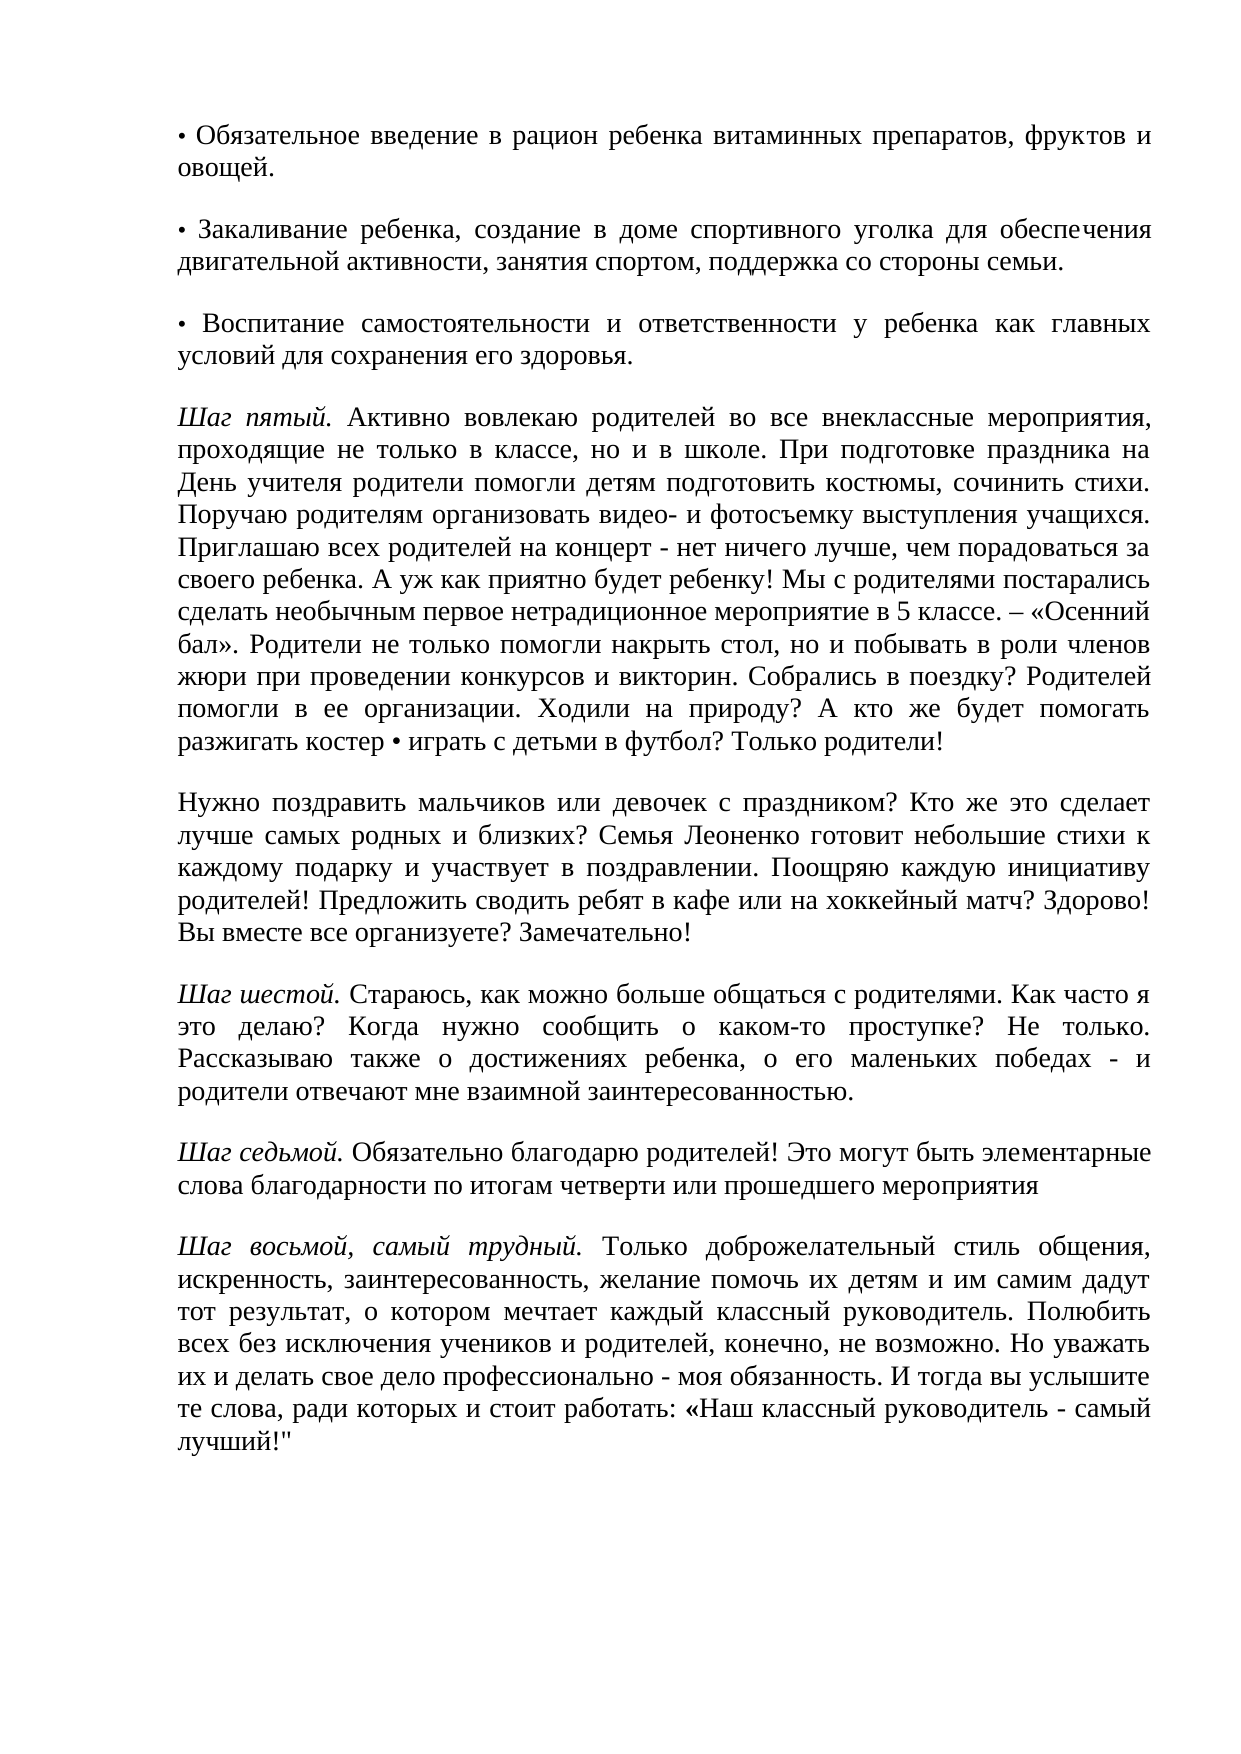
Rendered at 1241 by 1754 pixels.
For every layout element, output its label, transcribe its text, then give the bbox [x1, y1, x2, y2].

text Шаг восьмой, самый трудный. Только доброжелательный стиль общения, искренность, заинтересованность, желание помочь их детям и им самим дадут тот результат, о котором мечтает каждый классный руководитель. Полюбить всех без исключения учеников и родителей, конечно, не возможно. Но уважать их и делать свое дело профессионально - моя обязанность. И тогда вы услышите те слова, ради которых и стоит работать: «Наш классный руководитель - самый лучший!" [177, 1229, 1152, 1456]
text Шаг шестой. Стараюсь, как можно больше общаться с родителями. Как часто я это делаю? Когда нужно сообщить о каком-то проступке? Не только. Рассказываю также о достижениях ребенка, о его маленьких победах - и родители отвечают мне взаимной заинтересованностью. [177, 977, 1152, 1106]
text • Обязательное введение в рацион ребенка витаминных препаратов, фруктов и овощей. [177, 118, 1152, 183]
text Шаг седьмой. Обязательно благодарю родителей! Это могут быть элементарные слова благодарности по итогам четверти или прошедшего мероприятия [177, 1135, 1152, 1200]
text • Закаливание ребенка, создание в доме спортивного уголка для обеспечения двигательной активности, занятия спортом, поддержка со стороны семьи. [177, 212, 1152, 277]
text • Воспитание самостоятельности и ответственности у ребенка как главных условий для сохранения его здоровья. [177, 306, 1152, 371]
text Нужно поздравить мальчиков или девочек с праздником? Кто же это сделает лучше самых родных и близких? Семья Леоненко готовит небольшие стихи к каждому подарку и участвует в поздравлении. Поощряю каждую инициативу родителей! Предложить сводить ребят в кафе или на хоккейный матч? Здорово! Вы вместе все организуете? Замечательно! [177, 786, 1152, 947]
text Шаг пятый. Активно вовлекаю родителей во все внеклассные мероприятия, проходящие не только в классе, но и в школе. При подготовке праздника на День учителя родители помогли детям подготовить костюмы, сочинить стихи. Поручаю родителям организовать видео- и фотосъемку выступления учащихся. Приглашаю всех родителей на концерт - нет ничего лучше, чем порадоваться за своего ребенка. А уж как приятно будет ребенку! Мы с родителями постарались сделать необычным первое нетрадиционное мероприятие в 5 классе. – «Осенний бал». Родители не только помогли накрыть стол, но и побывать в роли членов жюри при проведении конкурсов и викторин. Собрались в поездку? Родителей помогли в ее организации. Ходили на природу? А кто же будет помогать разжигать костер • играть с детьми в футбол? Только родители! [177, 400, 1152, 756]
